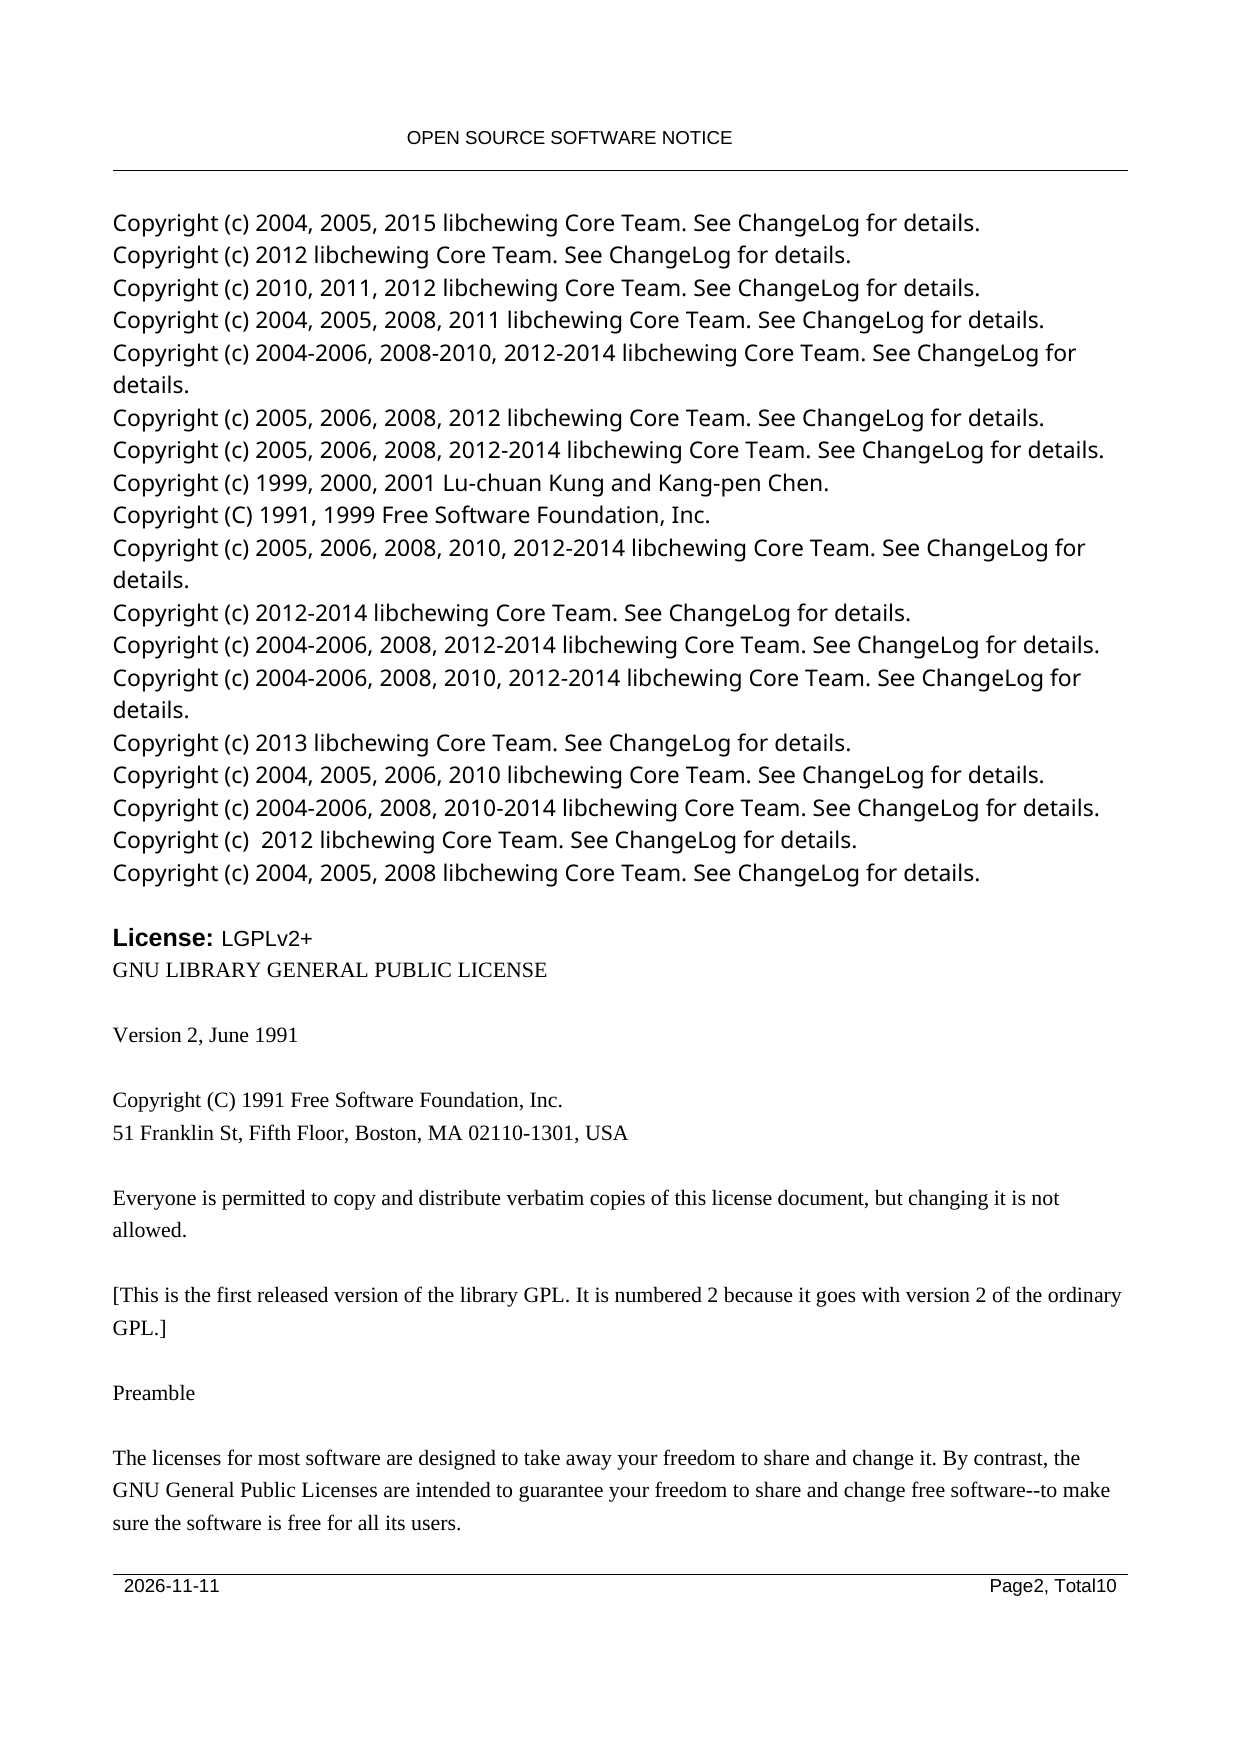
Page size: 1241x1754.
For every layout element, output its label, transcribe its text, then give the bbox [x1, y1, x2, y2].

text License: LGPLv2+ [112, 921, 1128, 954]
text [112, 954, 1128, 1539]
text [112, 206, 1128, 921]
